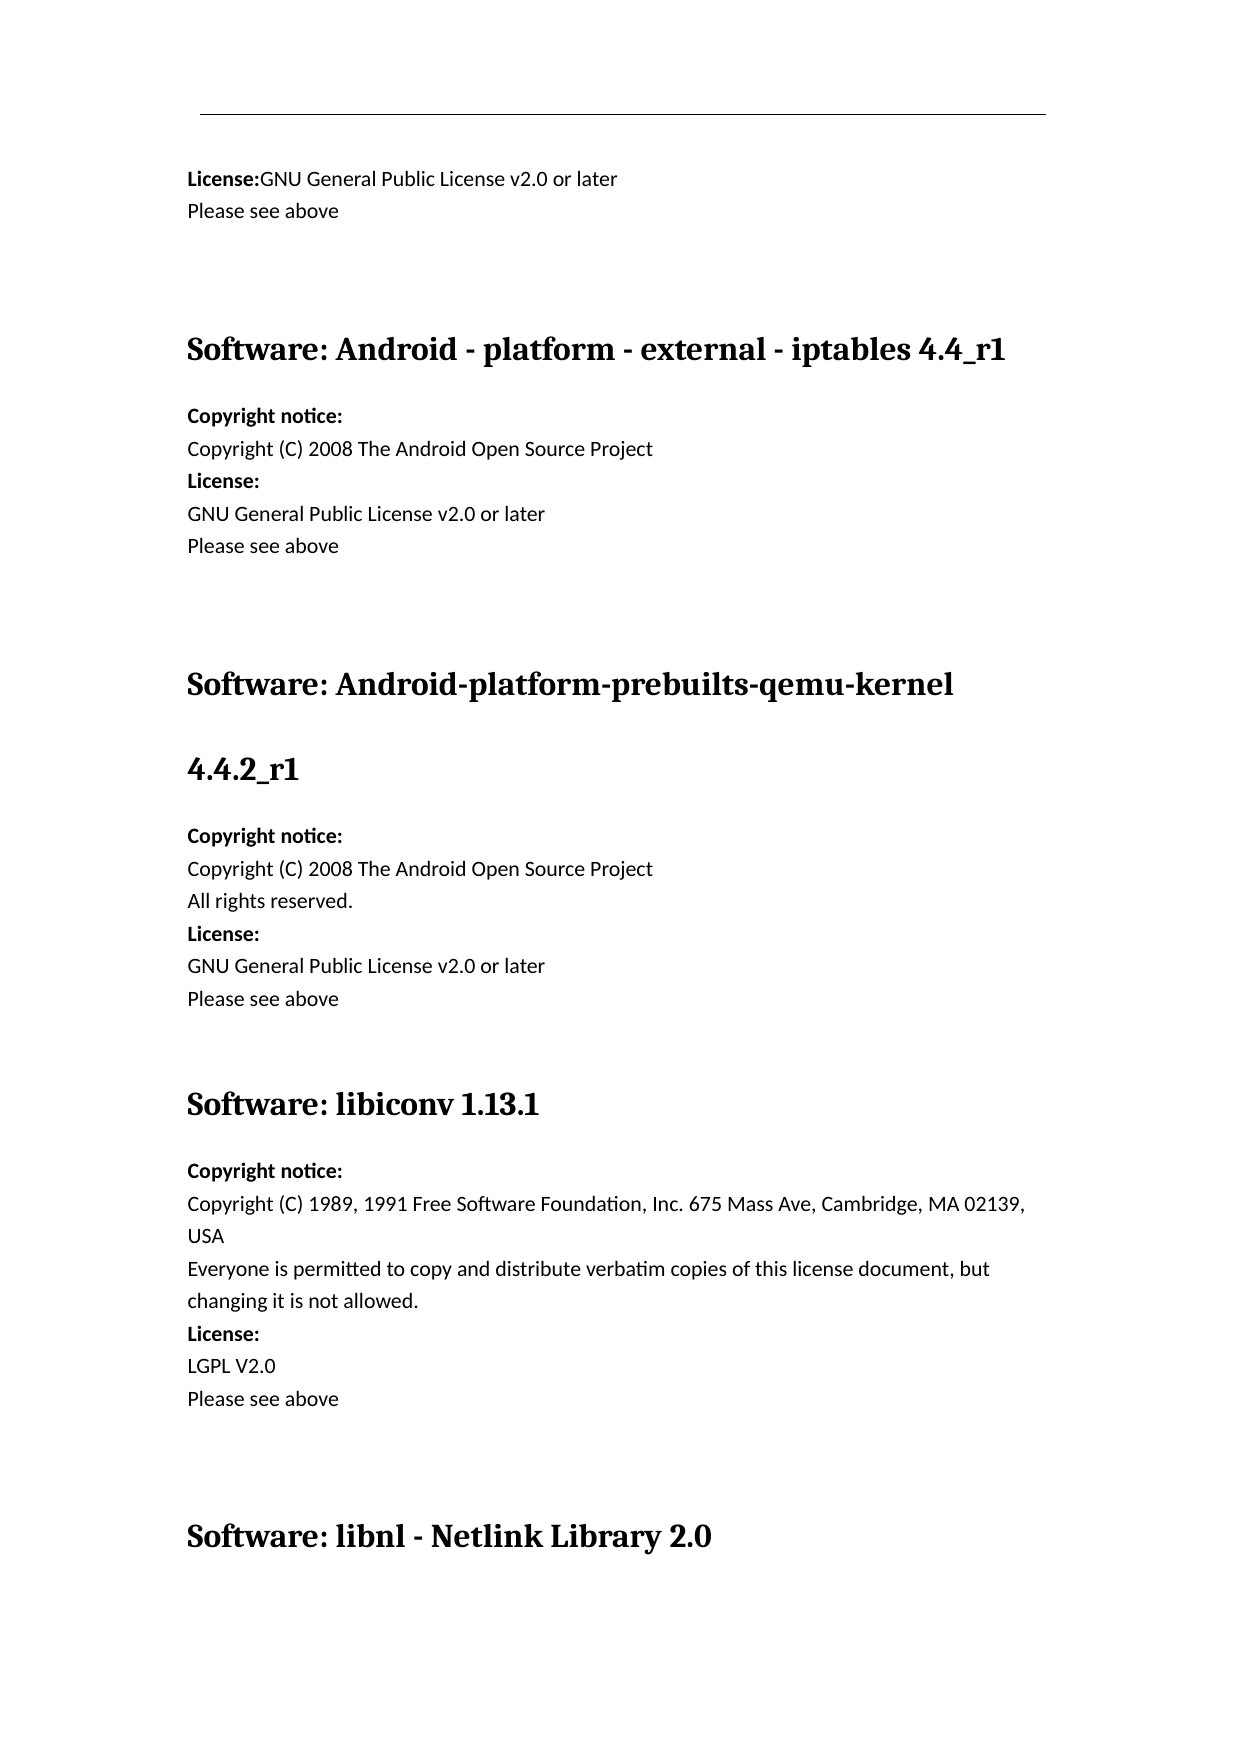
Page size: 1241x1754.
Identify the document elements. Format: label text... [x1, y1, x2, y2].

subtitle Software: libnl - Netlink Library 2.0 [187, 1504, 1046, 1569]
text LGPL V2.0 [187, 1349, 1046, 1382]
text Copyright notice: [187, 1154, 1046, 1187]
text Everyone is permitted to copy and distribute verbatim copies of this license document, but changing it is not allowed. [187, 1252, 1046, 1317]
text Please see above [187, 530, 1046, 562]
text License:GNU General Public License v2.0 or later [187, 162, 1046, 194]
text GNU General Public License v2.0 or later [187, 497, 1046, 530]
text License: [187, 1317, 1046, 1349]
subtitle Software: Android-platform-prebuilts-qemu-kernel 4.4.2_r1 [187, 652, 1046, 802]
text GNU General Public License v2.0 or later [187, 949, 1046, 982]
text Copyright (C) 2008 The Android Open Source Project [187, 852, 1046, 884]
text Please see above [187, 1382, 1046, 1414]
subtitle Software: libiconv 1.13.1 [187, 1072, 1046, 1137]
text Copyright (C) 2008 The Android Open Source Project [187, 432, 1046, 465]
text All rights reserved. [187, 884, 1046, 917]
text Copyright notice: [187, 819, 1046, 852]
text Copyright (C) 1989, 1991 Free Software Foundation, Inc. 675 Mass Ave, Cambridge, MA 02139, USA [187, 1187, 1046, 1252]
text License: [187, 917, 1046, 949]
text Please see above [187, 194, 1046, 227]
text Copyright notice: [187, 400, 1046, 432]
subtitle Software: Android - platform - external - iptables 4.4_r1 [187, 317, 1046, 382]
text Please see above [187, 982, 1046, 1014]
text License: [187, 465, 1046, 497]
